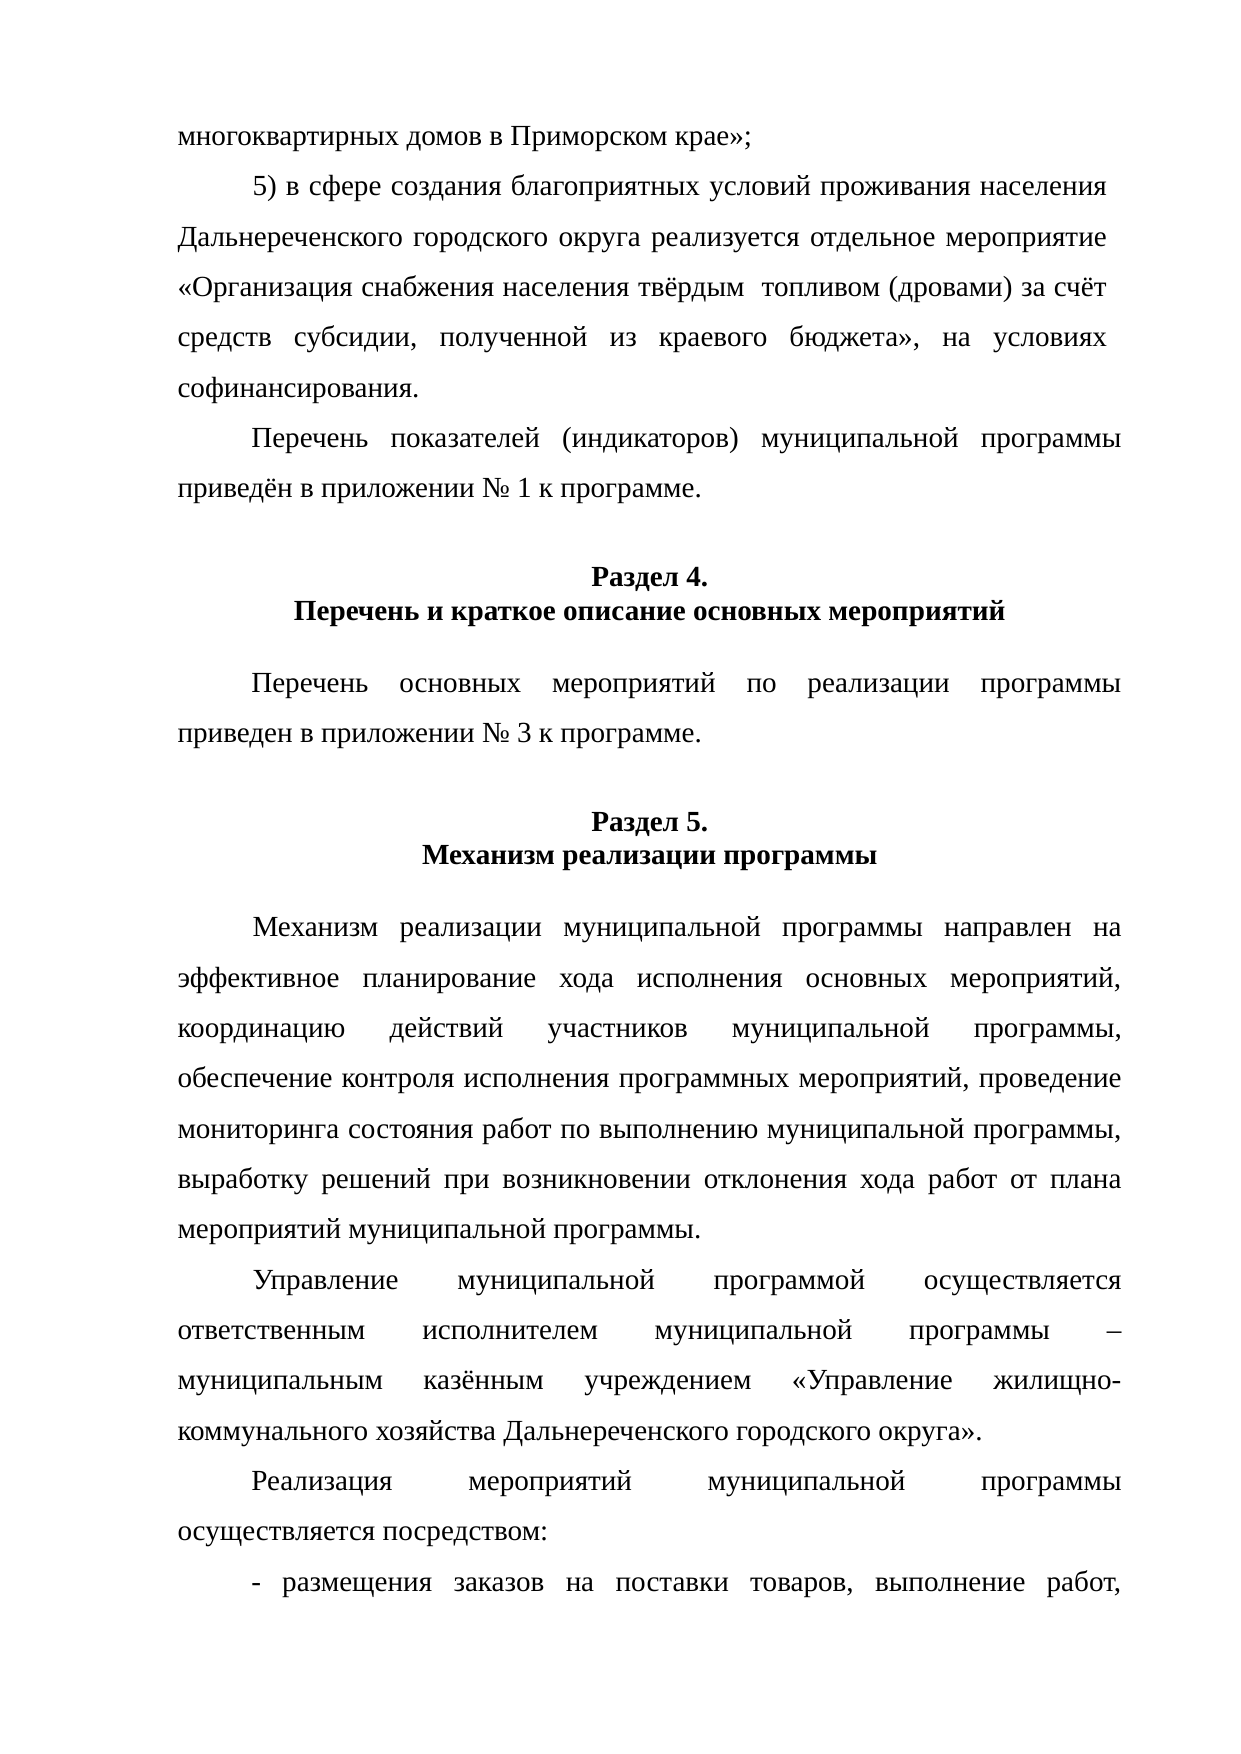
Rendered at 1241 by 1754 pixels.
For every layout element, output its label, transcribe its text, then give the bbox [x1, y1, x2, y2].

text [177, 118, 1122, 152]
text Раздел 4. [177, 559, 1122, 593]
text Механизм реализации муниципальной программы направлен на эффективное планирование хода исполнения основных мероприятий, координацию действий участников муниципальной программы, обеспечение контроля исполнения программных мероприятий, проведение мониторинга состояния работ по выполнению муниципальной программы, выработку решений при возникновении отклонения хода работ от плана мероприятий муниципальной программы. [177, 909, 1122, 1245]
text Реализация мероприятий муниципальной программы осуществляется посредством: [177, 1463, 1122, 1547]
text Механизм реализации программы [177, 837, 1122, 871]
text 5) в сфере создания благоприятных условий проживания населения Дальнереченского городского округа реализуется отдельное мероприятие «Организация снабжения населения твёрдым топливом (дровами) за счёт средств субсидии, полученной из краевого бюджета», на условиях софинансирования. [177, 168, 1107, 403]
text Раздел 5. [177, 804, 1122, 837]
text Перечень показателей (индикаторов) муниципальной программы приведён в приложении № 1 к программе. [177, 420, 1122, 504]
text Перечень и краткое описание основных мероприятий [177, 593, 1122, 626]
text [177, 1564, 1122, 1597]
text Перечень основных мероприятий по реализации программы приведен в приложении № 3 к программе. [177, 665, 1122, 749]
text Управление муниципальной программой осуществляется ответственным исполнителем муниципальной программы – муниципальным казённым учреждением «Управление жилищно-коммунального хозяйства Дальнереченского городского округа». [177, 1262, 1122, 1446]
